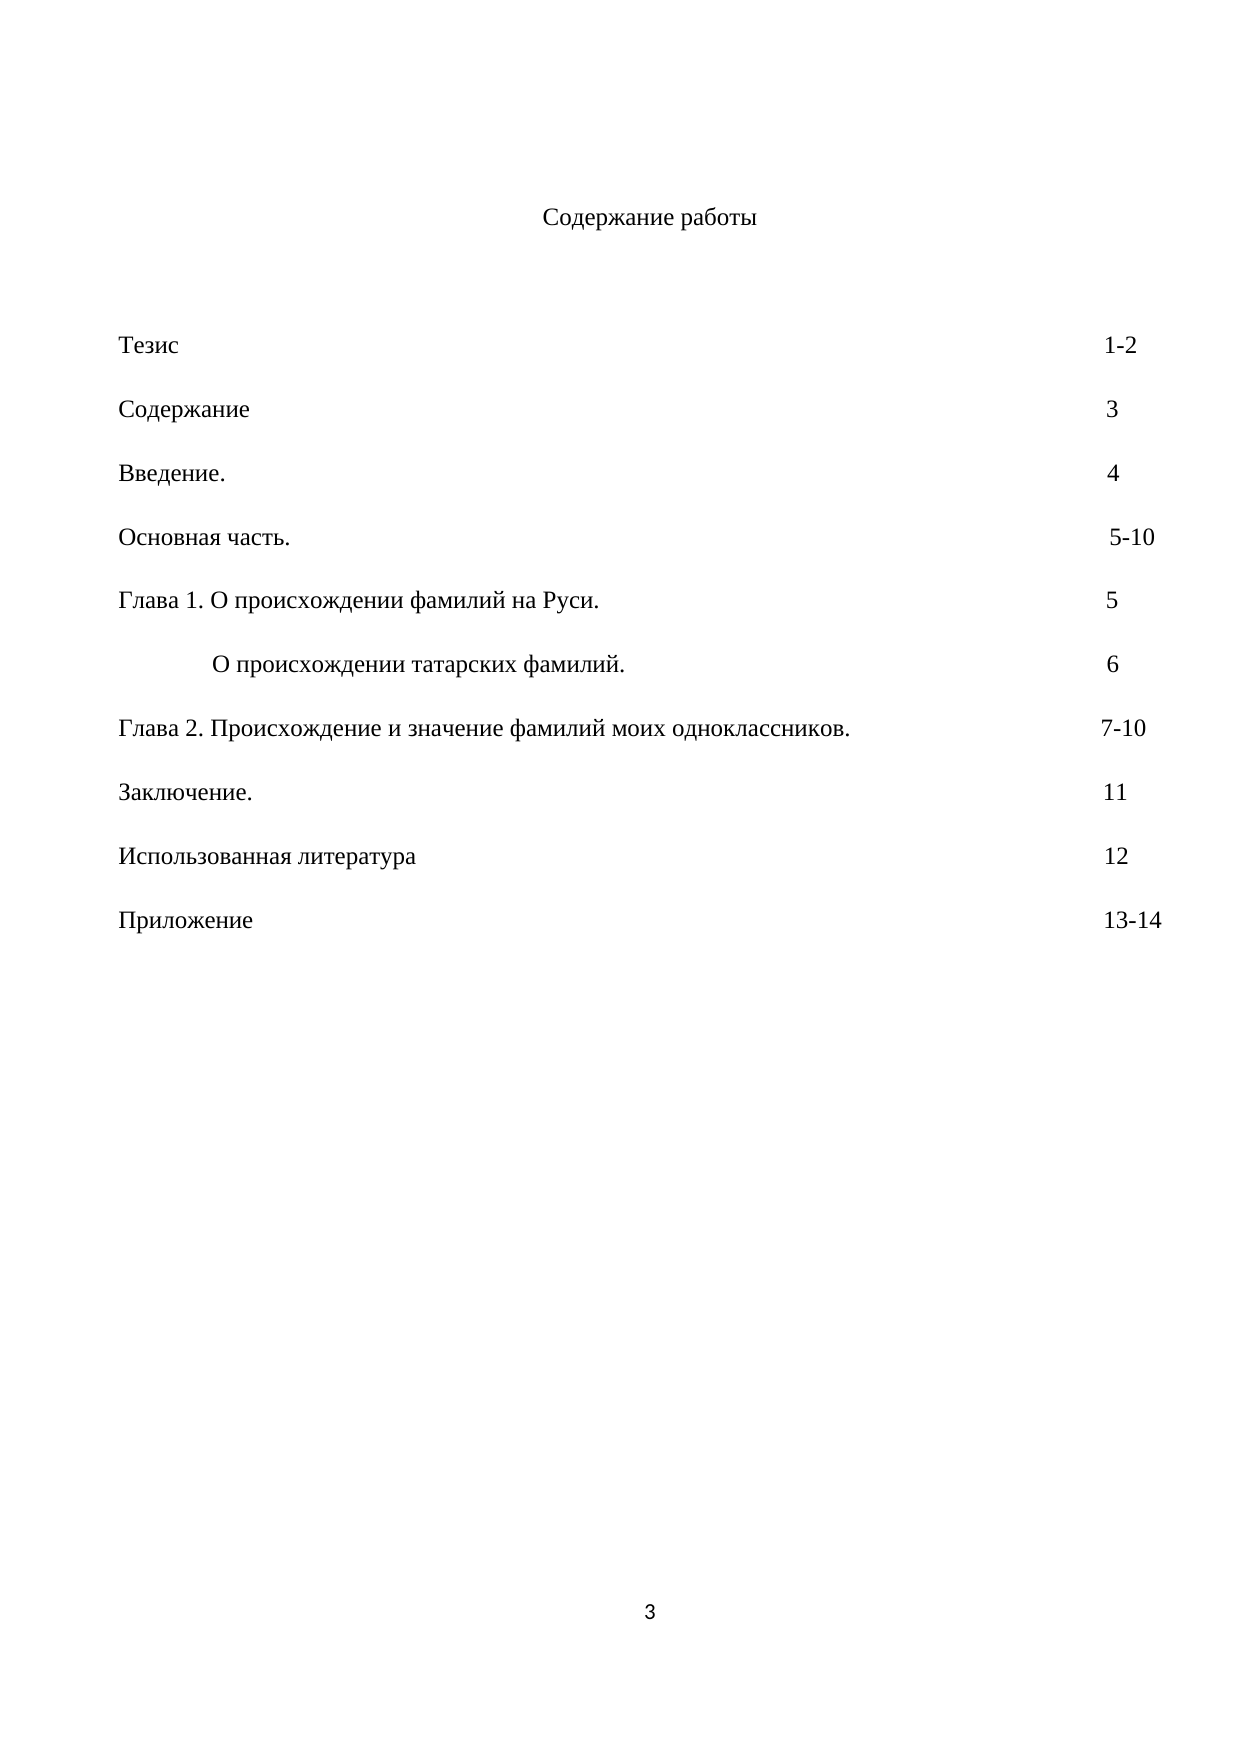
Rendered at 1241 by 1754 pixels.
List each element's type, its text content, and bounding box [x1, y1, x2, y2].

text Содержание работы [118, 202, 1181, 231]
text Содержание 3 [118, 394, 1181, 422]
text Использованная литература 12 [118, 841, 1181, 870]
text Тезис 1-2 [118, 330, 1181, 358]
text Введение. 4 [118, 458, 1181, 486]
text Основная часть. 5-10 [118, 522, 1181, 550]
text Глава 2. Происхождение и значение фамилий моих одноклассников. 7-10 [118, 713, 1181, 742]
text Глава 1. О происхождении фамилий на Руси. 5 [118, 586, 1181, 614]
text Заключение. 11 [118, 777, 1181, 806]
text Приложение 13-14 [118, 905, 1181, 934]
text О происхождении татарских фамилий. 6 [118, 649, 1181, 678]
